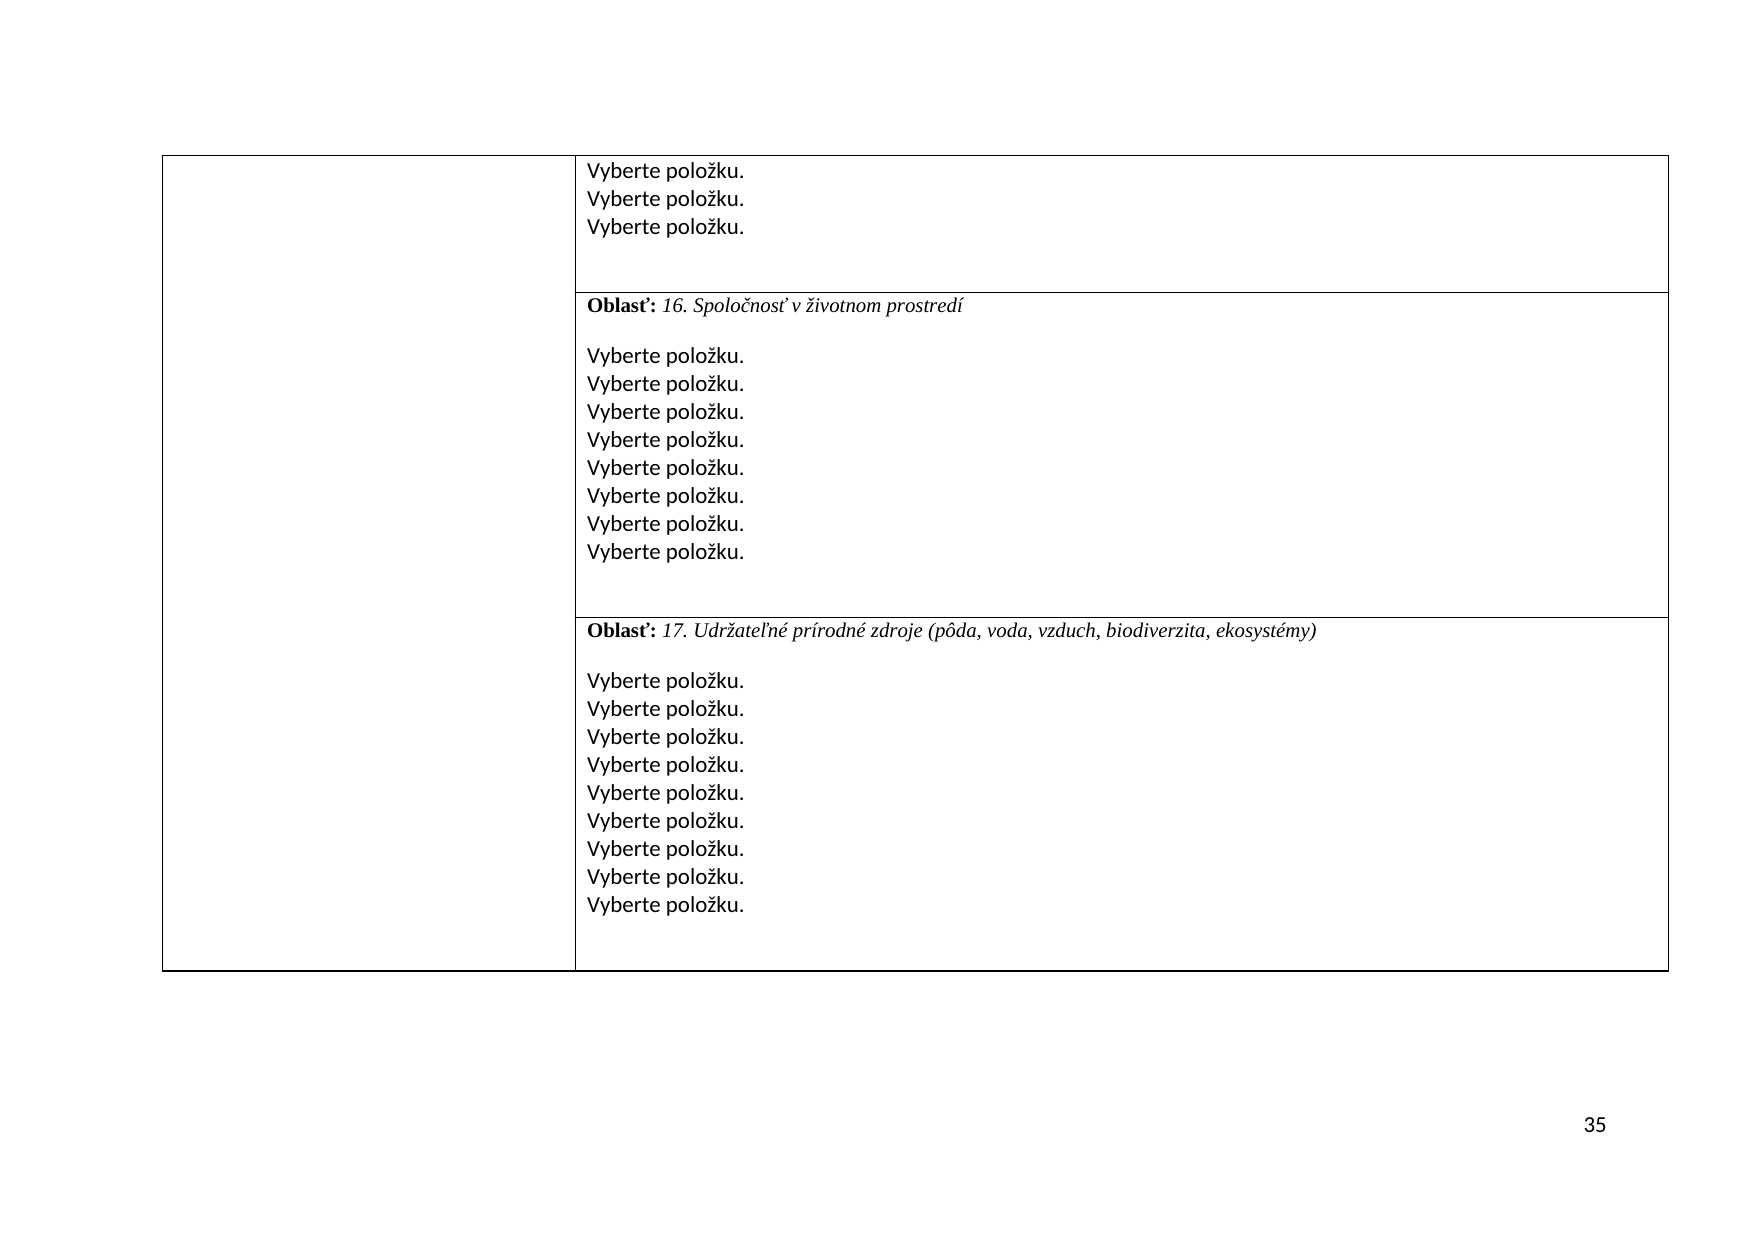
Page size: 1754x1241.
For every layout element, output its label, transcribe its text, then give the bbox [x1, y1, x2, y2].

table_cell Oblasť: 16. Spoločnosť v životnom prostredí [576, 293, 1668, 617]
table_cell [576, 156, 1668, 291]
table_cell Oblasť: 17. Udržateľné prírodné zdroje (pôda, voda, vzduch, biodiverzita, ekosystémy) [576, 618, 1668, 970]
